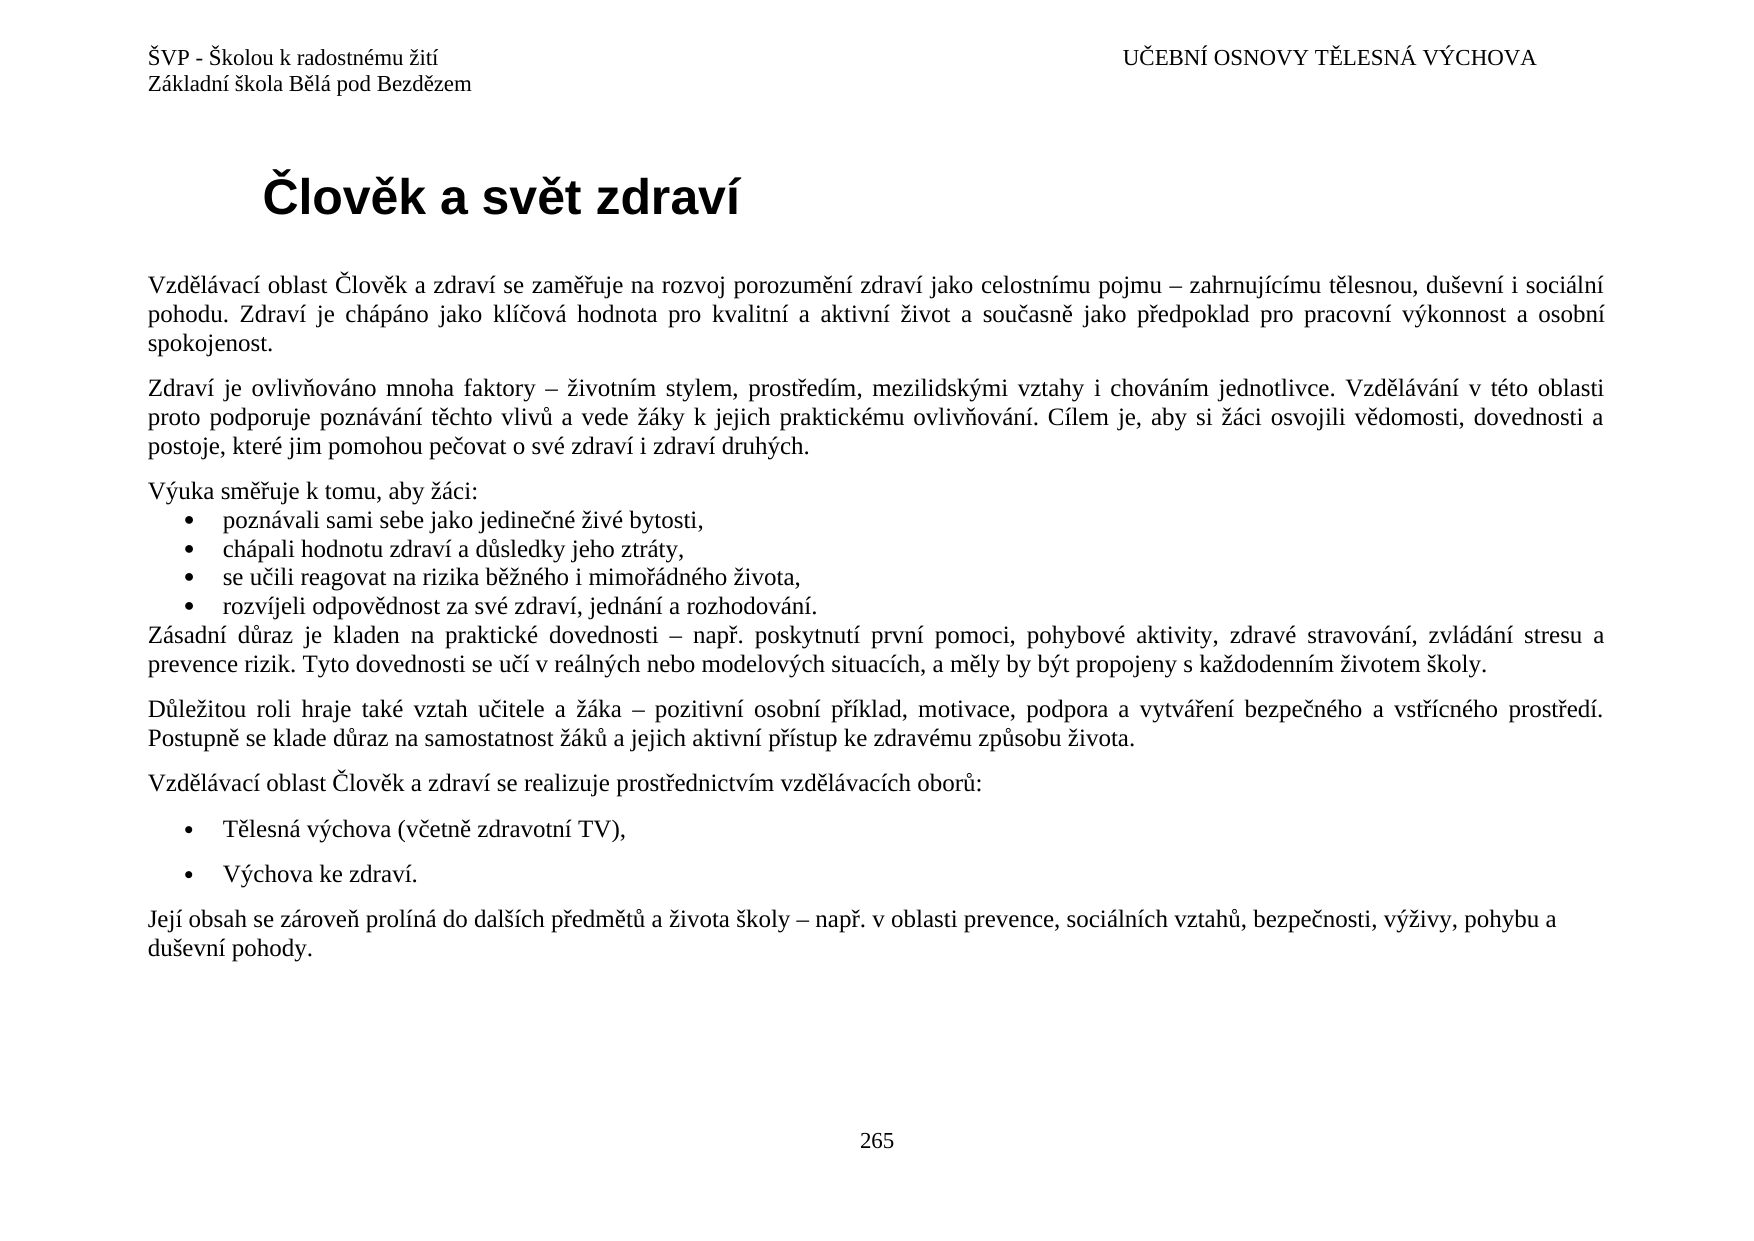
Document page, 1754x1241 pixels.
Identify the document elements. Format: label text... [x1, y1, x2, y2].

text Výuka směřuje k tomu, aby žáci: [148, 476, 1606, 505]
text Vzdělávací oblast Člověk a zdraví se zaměřuje na rozvoj porozumění zdraví jako celostnímu pojmu – zahrnujícímu tělesnou, duševní i sociální pohodu. Zdraví je chápáno jako klíčová hodnota pro kvalitní a aktivní život a současně jako předpoklad pro pracovní výkonnost a osobní spokojenost. [148, 270, 1606, 357]
list poznávali sami sebe jako jedinečné živé bytosti, [185, 505, 1606, 534]
list rozvíjeli odpovědnost za své zdraví, jednání a rozhodování. [185, 591, 1606, 620]
text Důležitou roli hraje také vztah učitele a žáka – pozitivní osobní příklad, motivace, podpora a vytváření bezpečného a vstřícného prostředí. Postupně se klade důraz na samostatnost žáků a jejich aktivní přístup ke zdravému způsobu života. [148, 694, 1606, 752]
list chápali hodnotu zdraví a důsledky jeho ztráty, [185, 534, 1606, 562]
text Zdraví je ovlivňováno mnoha faktory – životním stylem, prostředím, mezilidskými vztahy i chováním jednotlivce. Vzdělávání v této oblasti proto podporuje poznávání těchto vlivů a vede žáky k jejich praktickému ovlivňování. Cílem je, aby si žáci osvojili vědomosti, dovednosti a postoje, které jim pomohou pečovat o své zdraví i zdraví druhých. [148, 373, 1606, 459]
text Její obsah se zároveň prolíná do dalších předmětů a života školy – např. v oblasti prevence, sociálních vztahů, bezpečnosti, výživy, pohybu a duševní pohody. [148, 904, 1606, 962]
text Zásadní důraz je kladen na praktické dovednosti – např. poskytnutí první pomoci, pohybové aktivity, zdravé stravování, zvládání stresu a prevence rizik. Tyto dovednosti se učí v reálných nebo modelových situacích, a měly by být propojeny s každodenním životem školy. [148, 620, 1606, 677]
text Vzdělávací oblast Člověk a zdraví se realizuje prostřednictvím vzdělávacích oborů: [148, 768, 1606, 797]
list Výchova ke zdraví. [185, 859, 1606, 888]
list se učili reagovat na rizika běžného i mimořádného života, [185, 562, 1606, 591]
text Člověk a svět zdraví [262, 167, 1608, 225]
list Tělesná výchova (včetně zdravotní TV), [185, 814, 1606, 842]
